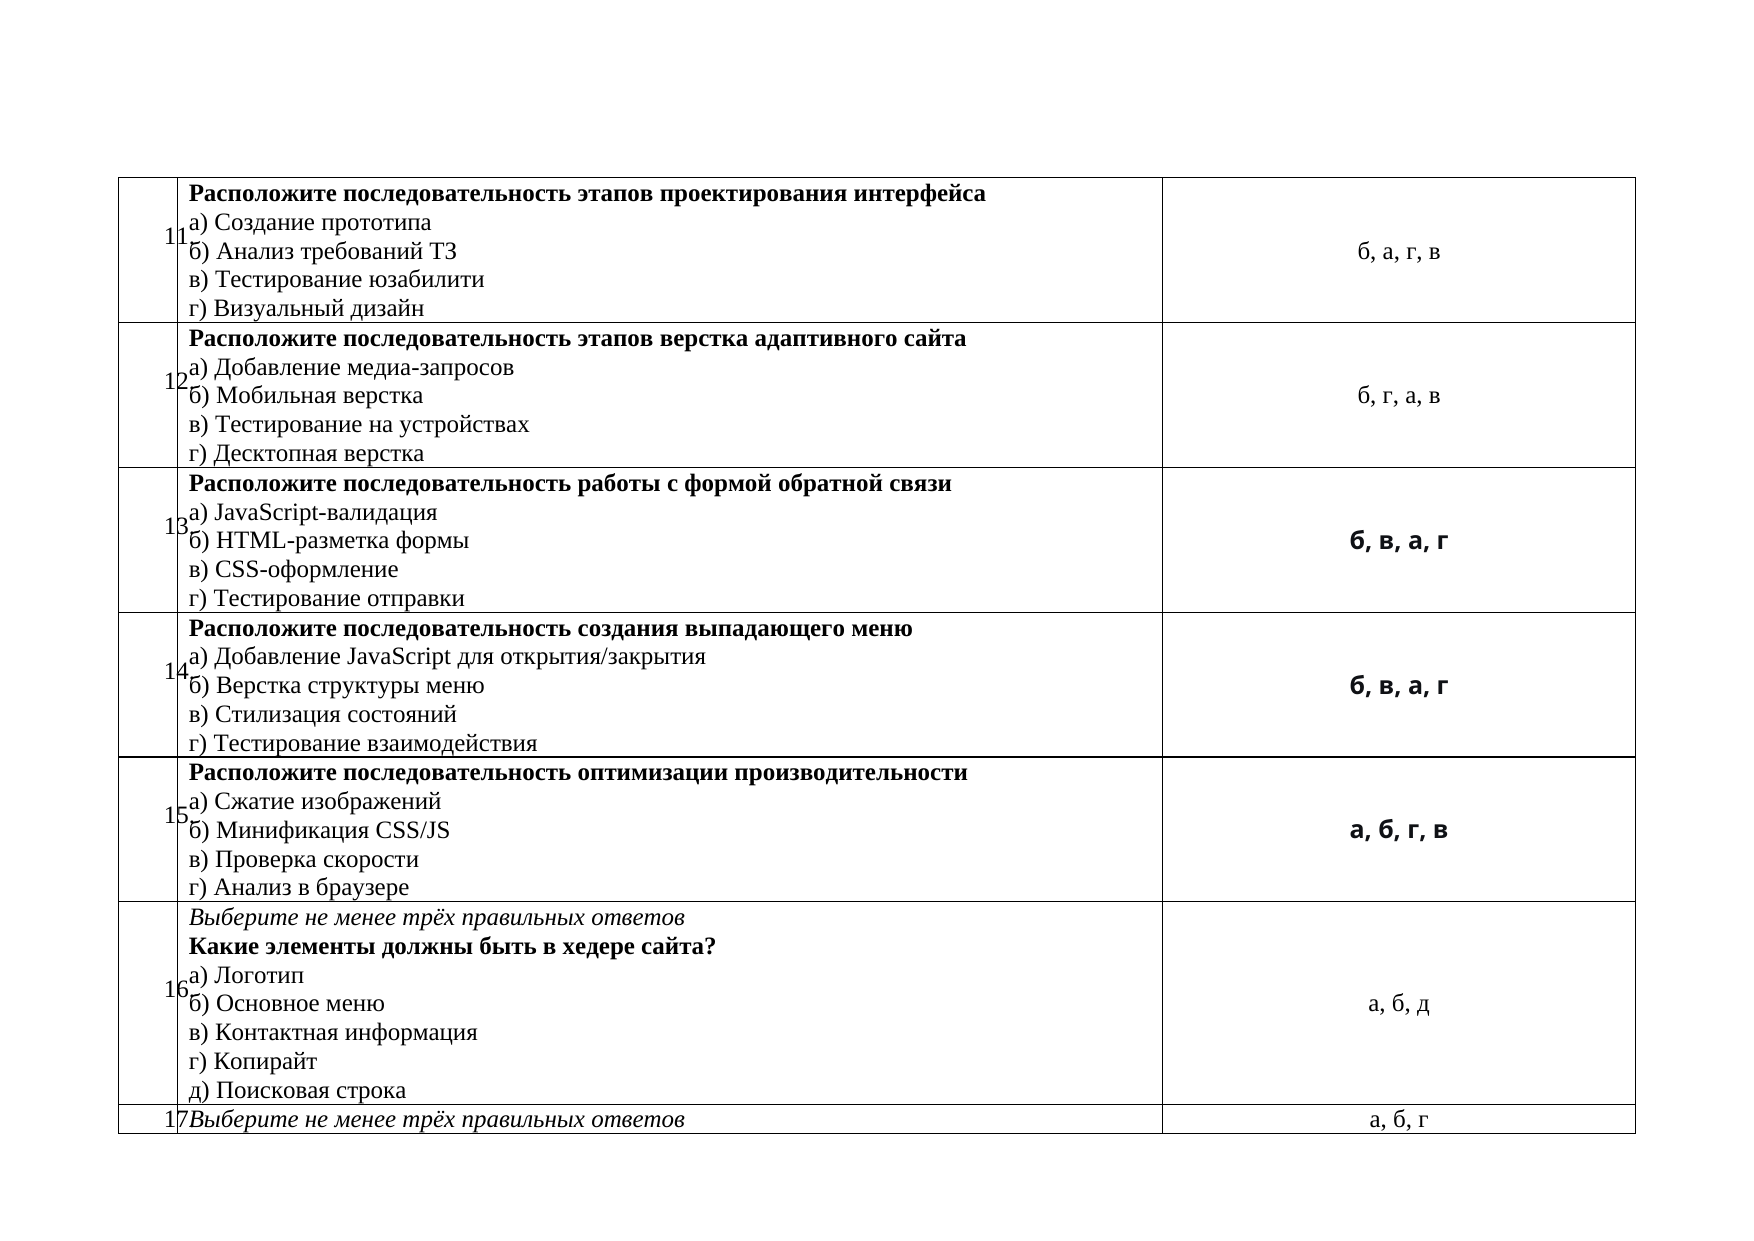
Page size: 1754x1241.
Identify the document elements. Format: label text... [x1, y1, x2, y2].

table_cell б, в, а, г [1163, 613, 1635, 756]
table_cell б, а, г, в [1163, 178, 1635, 322]
table_cell [119, 178, 177, 322]
table_cell а, б, г [1163, 1105, 1635, 1133]
table_cell [119, 902, 177, 1103]
table_cell [119, 468, 177, 612]
table_cell [119, 613, 177, 756]
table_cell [178, 1105, 1162, 1133]
table_cell [119, 323, 177, 467]
table_cell [119, 758, 177, 901]
table_cell а, б, г, в [1163, 758, 1635, 901]
table_cell Расположите последовательность этапов проектирования интерфейса а) Создание прототипа б) Анализ требований ТЗ в) Тестирование юзабилити г) Визуальный дизайн [178, 178, 1162, 322]
table_cell б, г, а, в [1163, 323, 1635, 467]
table_cell Выберите не менее трёх правильных ответов Какие элементы должны быть в хедере сайта? а) Логотип б) Основное меню в) Контактная информация г) Копирайт д) Поисковая строка [178, 902, 1162, 1103]
table_cell Расположите последовательность этапов верстка адаптивного сайта а) Добавление медиа-запросов б) Мобильная верстка в) Тестирование на устройствах г) Десктопная верстка [178, 323, 1162, 467]
table_cell Расположите последовательность создания выпадающего меню а) Добавление JavaScript для открытия/закрытия б) Верстка структуры меню в) Стилизация состояний г) Тестирование взаимодействия [178, 613, 1162, 756]
table_cell б, в, а, г [1163, 468, 1635, 612]
table_cell Расположите последовательность оптимизации производительности а) Сжатие изображений б) Минификация CSS/JS в) Проверка скорости г) Анализ в браузере [178, 758, 1162, 901]
table_cell Расположите последовательность работы с формой обратной связи а) JavaScript-валидация б) HTML-разметка формы в) CSS-оформление г) Тестирование отправки [178, 468, 1162, 612]
table_cell [119, 1105, 177, 1133]
table_cell а, б, д [1163, 902, 1635, 1103]
